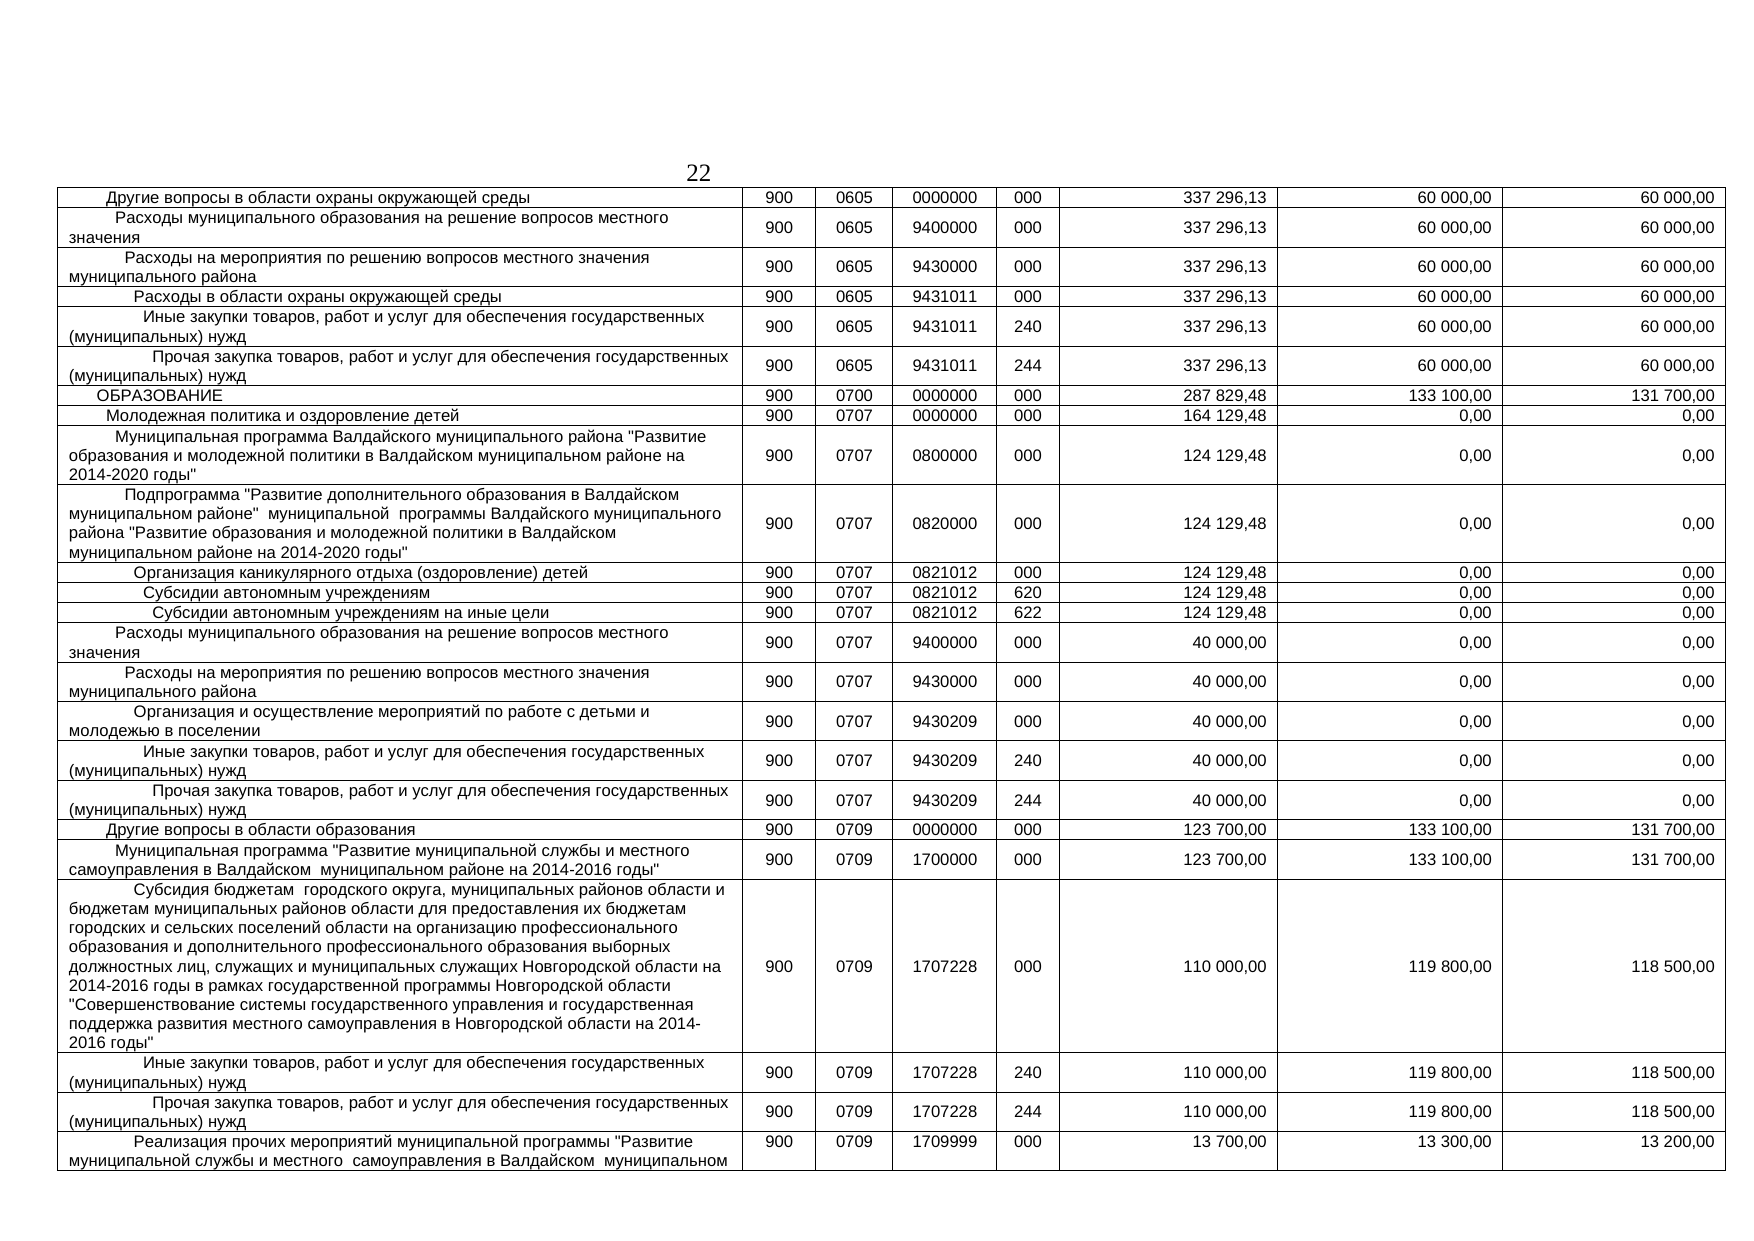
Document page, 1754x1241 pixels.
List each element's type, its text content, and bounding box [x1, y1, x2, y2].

table_cell 620 [997, 583, 1059, 602]
table_cell Расходы в области охраны окружающей среды [58, 287, 742, 306]
table_cell Молодежная политика и оздоровление детей [58, 406, 742, 425]
table_cell 0707 [816, 663, 892, 701]
table_cell 60 000,00 [1278, 208, 1502, 247]
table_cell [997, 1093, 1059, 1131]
table_cell 900 [743, 840, 815, 879]
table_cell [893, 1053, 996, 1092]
table_cell 000 [997, 702, 1059, 740]
table_cell 900 [743, 820, 815, 839]
table_cell 60 000,00 [1503, 307, 1725, 346]
table_cell 60 000,00 [1278, 287, 1502, 306]
table_cell 40 000,00 [1060, 663, 1277, 701]
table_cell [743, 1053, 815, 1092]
table_cell 0,00 [1278, 603, 1502, 622]
table_cell 337 296,13 [1060, 347, 1277, 385]
table_cell 0,00 [1503, 623, 1725, 662]
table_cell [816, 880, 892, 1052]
table_cell 337 296,13 [1060, 287, 1277, 306]
table_cell 40 000,00 [1060, 741, 1277, 780]
table_cell Иные закупки товаров, работ и услуг для обеспечения государственных (муниципальных) нужд [58, 741, 742, 780]
table_cell 0,00 [1278, 485, 1502, 562]
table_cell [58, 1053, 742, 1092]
table_cell 244 [997, 781, 1059, 819]
table_cell 40 000,00 [1060, 702, 1277, 740]
table_cell 0707 [816, 623, 892, 662]
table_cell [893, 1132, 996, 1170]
table_cell 0707 [816, 406, 892, 425]
table_cell 0707 [816, 563, 892, 582]
table_cell 900 [743, 208, 815, 247]
table_cell Расходы на мероприятия по решению вопросов местного значения муниципального района [58, 248, 742, 286]
table_cell 900 [743, 485, 815, 562]
table_cell 900 [743, 741, 815, 780]
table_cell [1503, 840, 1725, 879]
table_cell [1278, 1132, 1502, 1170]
table_cell 000 [997, 208, 1059, 247]
table_cell 0707 [816, 781, 892, 819]
table_cell Другие вопросы в области охраны окружающей среды [58, 188, 742, 207]
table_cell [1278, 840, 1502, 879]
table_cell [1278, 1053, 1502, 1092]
table_cell 000 [997, 663, 1059, 701]
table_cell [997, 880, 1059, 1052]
table_cell 124 129,48 [1060, 426, 1277, 484]
table_cell 40 000,00 [1060, 781, 1277, 819]
table_cell 0000000 [893, 386, 996, 405]
table_cell 900 [743, 623, 815, 662]
table_cell 124 129,48 [1060, 583, 1277, 602]
table_cell 900 [743, 781, 815, 819]
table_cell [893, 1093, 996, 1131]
table_cell 0709 [816, 840, 892, 879]
table_cell 900 [743, 307, 815, 346]
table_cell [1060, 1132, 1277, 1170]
table_cell 0700 [816, 386, 892, 405]
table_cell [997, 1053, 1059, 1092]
table_cell Муниципальная программа Валдайского муниципального района "Развитие образования и молодежной политики в Валдайском муниципальном районе на 2014-2020 годы" [58, 426, 742, 484]
table_cell 240 [997, 307, 1059, 346]
table_cell 000 [997, 426, 1059, 484]
table_cell 0821012 [893, 563, 996, 582]
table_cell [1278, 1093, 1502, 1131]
table_cell 900 [743, 702, 815, 740]
table_cell Субсидии автономным учреждениям [58, 583, 742, 602]
table_cell 164 129,48 [1060, 406, 1277, 425]
table_cell 9431011 [893, 307, 996, 346]
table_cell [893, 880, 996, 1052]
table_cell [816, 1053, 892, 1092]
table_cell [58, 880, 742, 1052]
table_cell 0,00 [1503, 583, 1725, 602]
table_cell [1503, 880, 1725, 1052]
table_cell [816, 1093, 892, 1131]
table_cell Организация и осуществление мероприятий по работе с детьми и молодежью в поселении [58, 702, 742, 740]
table_cell 900 [743, 248, 815, 286]
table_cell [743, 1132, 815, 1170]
table_cell 0,00 [1278, 781, 1502, 819]
table_cell 0821012 [893, 603, 996, 622]
table_cell 0,00 [1503, 563, 1725, 582]
table_cell 0,00 [1278, 702, 1502, 740]
table_cell 0707 [816, 583, 892, 602]
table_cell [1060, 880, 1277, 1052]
table_cell 244 [997, 347, 1059, 385]
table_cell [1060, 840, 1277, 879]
table_cell 287 829,48 [1060, 386, 1277, 405]
table_cell 9400000 [893, 623, 996, 662]
table_cell 9430209 [893, 702, 996, 740]
table_cell 900 [743, 188, 815, 207]
table_cell Прочая закупка товаров, работ и услуг для обеспечения государственных (муниципальных) нужд [58, 347, 742, 385]
table_cell 60 000,00 [1503, 347, 1725, 385]
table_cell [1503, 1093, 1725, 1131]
table_cell 0,00 [1278, 583, 1502, 602]
table_cell 000 [997, 485, 1059, 562]
table_cell 0707 [816, 702, 892, 740]
table_cell 000 [997, 188, 1059, 207]
table_cell 000 [997, 248, 1059, 286]
table_cell 1700000 [893, 840, 996, 879]
table_cell 0000000 [893, 188, 996, 207]
table_cell 0605 [816, 307, 892, 346]
table_cell 9431011 [893, 347, 996, 385]
table_cell 900 [743, 287, 815, 306]
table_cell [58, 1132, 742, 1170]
table_cell 0,00 [1503, 741, 1725, 780]
table_cell 124 129,48 [1060, 485, 1277, 562]
table_cell 900 [743, 347, 815, 385]
table_cell 9430000 [893, 248, 996, 286]
table_cell 0605 [816, 188, 892, 207]
table_cell 0707 [816, 485, 892, 562]
table_cell 0605 [816, 248, 892, 286]
table_cell 0707 [816, 603, 892, 622]
table_cell 60 000,00 [1278, 248, 1502, 286]
table_cell 900 [743, 603, 815, 622]
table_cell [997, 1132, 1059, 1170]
table_cell 0,00 [1503, 406, 1725, 425]
table_cell Субсидии автономным учреждениям на иные цели [58, 603, 742, 622]
table_cell 0,00 [1278, 623, 1502, 662]
table_cell 900 [743, 406, 815, 425]
table_cell 337 296,13 [1060, 248, 1277, 286]
table_cell 0,00 [1503, 485, 1725, 562]
table_cell 0,00 [1503, 603, 1725, 622]
table_cell 60 000,00 [1278, 307, 1502, 346]
table_cell 0,00 [1278, 663, 1502, 701]
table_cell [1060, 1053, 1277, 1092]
table_cell 0605 [816, 287, 892, 306]
table_cell 000 [997, 386, 1059, 405]
table_cell Расходы муниципального образования на решение вопросов местного значения [58, 623, 742, 662]
table_cell 900 [743, 426, 815, 484]
table_cell 900 [743, 563, 815, 582]
table_cell 9430209 [893, 781, 996, 819]
table_cell 0,00 [1278, 406, 1502, 425]
table_cell 0,00 [1278, 741, 1502, 780]
table_cell 337 296,13 [1060, 208, 1277, 247]
table_cell 0,00 [1503, 702, 1725, 740]
table_cell Расходы муниципального образования на решение вопросов местного значения [58, 208, 742, 247]
table_cell 0821012 [893, 583, 996, 602]
table_cell 0707 [816, 426, 892, 484]
table_cell 337 296,13 [1060, 188, 1277, 207]
table_cell Иные закупки товаров, работ и услуг для обеспечения государственных (муниципальных) нужд [58, 307, 742, 346]
table_cell 622 [997, 603, 1059, 622]
table_cell 0820000 [893, 485, 996, 562]
table_cell 0,00 [1278, 426, 1502, 484]
table_cell 000 [997, 287, 1059, 306]
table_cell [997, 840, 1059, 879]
table_cell Прочая закупка товаров, работ и услуг для обеспечения государственных (муниципальных) нужд [58, 781, 742, 819]
table_cell 60 000,00 [1503, 287, 1725, 306]
table_cell 0,00 [1503, 426, 1725, 484]
table_cell Расходы на мероприятия по решению вопросов местного значения муниципального района [58, 663, 742, 701]
table_cell 60 000,00 [1503, 208, 1725, 247]
table_cell 124 129,48 [1060, 603, 1277, 622]
table_cell 0,00 [1503, 781, 1725, 819]
table_cell 123 700,00 [1060, 820, 1277, 839]
table_cell 0707 [816, 741, 892, 780]
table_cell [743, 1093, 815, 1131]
table_cell Муниципальная программа "Развитие муниципальной службы и местного самоуправления в Валдайском муниципальном районе на 2014-2016 годы" [58, 840, 742, 879]
table_cell Организация каникулярного отдыха (оздоровление) детей [58, 563, 742, 582]
table_cell 337 296,13 [1060, 307, 1277, 346]
table_cell 9431011 [893, 287, 996, 306]
table_cell 133 100,00 [1278, 820, 1502, 839]
table_cell 0709 [816, 820, 892, 839]
table_cell ОБРАЗОВАНИЕ [58, 386, 742, 405]
table_cell 131 700,00 [1503, 820, 1725, 839]
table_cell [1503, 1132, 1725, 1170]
table_cell 0000000 [893, 820, 996, 839]
table_cell 0000000 [893, 406, 996, 425]
table_cell 60 000,00 [1503, 188, 1725, 207]
table_cell 0605 [816, 347, 892, 385]
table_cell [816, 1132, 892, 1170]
table_cell 000 [997, 406, 1059, 425]
table_cell 240 [997, 741, 1059, 780]
table_cell 40 000,00 [1060, 623, 1277, 662]
table_cell 0605 [816, 208, 892, 247]
table_cell 0,00 [1503, 663, 1725, 701]
table_cell 000 [997, 820, 1059, 839]
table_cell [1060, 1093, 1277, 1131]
table_cell 9430209 [893, 741, 996, 780]
table_cell 60 000,00 [1278, 347, 1502, 385]
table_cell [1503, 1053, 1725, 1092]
table_cell 900 [743, 386, 815, 405]
table_cell 133 100,00 [1278, 386, 1502, 405]
table_cell 124 129,48 [1060, 563, 1277, 582]
table_cell 900 [743, 663, 815, 701]
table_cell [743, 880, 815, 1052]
table_cell 9430000 [893, 663, 996, 701]
table_cell 60 000,00 [1278, 188, 1502, 207]
table_cell 60 000,00 [1503, 248, 1725, 286]
table_cell 0,00 [1278, 563, 1502, 582]
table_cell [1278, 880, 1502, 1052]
table_cell Другие вопросы в области образования [58, 820, 742, 839]
table_cell 900 [743, 583, 815, 602]
table_cell 000 [997, 623, 1059, 662]
table_cell 9400000 [893, 208, 996, 247]
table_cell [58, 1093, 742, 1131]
table_cell 0800000 [893, 426, 996, 484]
table_cell 131 700,00 [1503, 386, 1725, 405]
table_cell 000 [997, 563, 1059, 582]
table_cell Подпрограмма "Развитие дополнительного образования в Валдайском муниципальном районе" муниципальной программы Валдайского муниципального района "Развитие образования и молодежной политики в Валдайском муниципальном районе на 2014-2020 годы" [58, 485, 742, 562]
